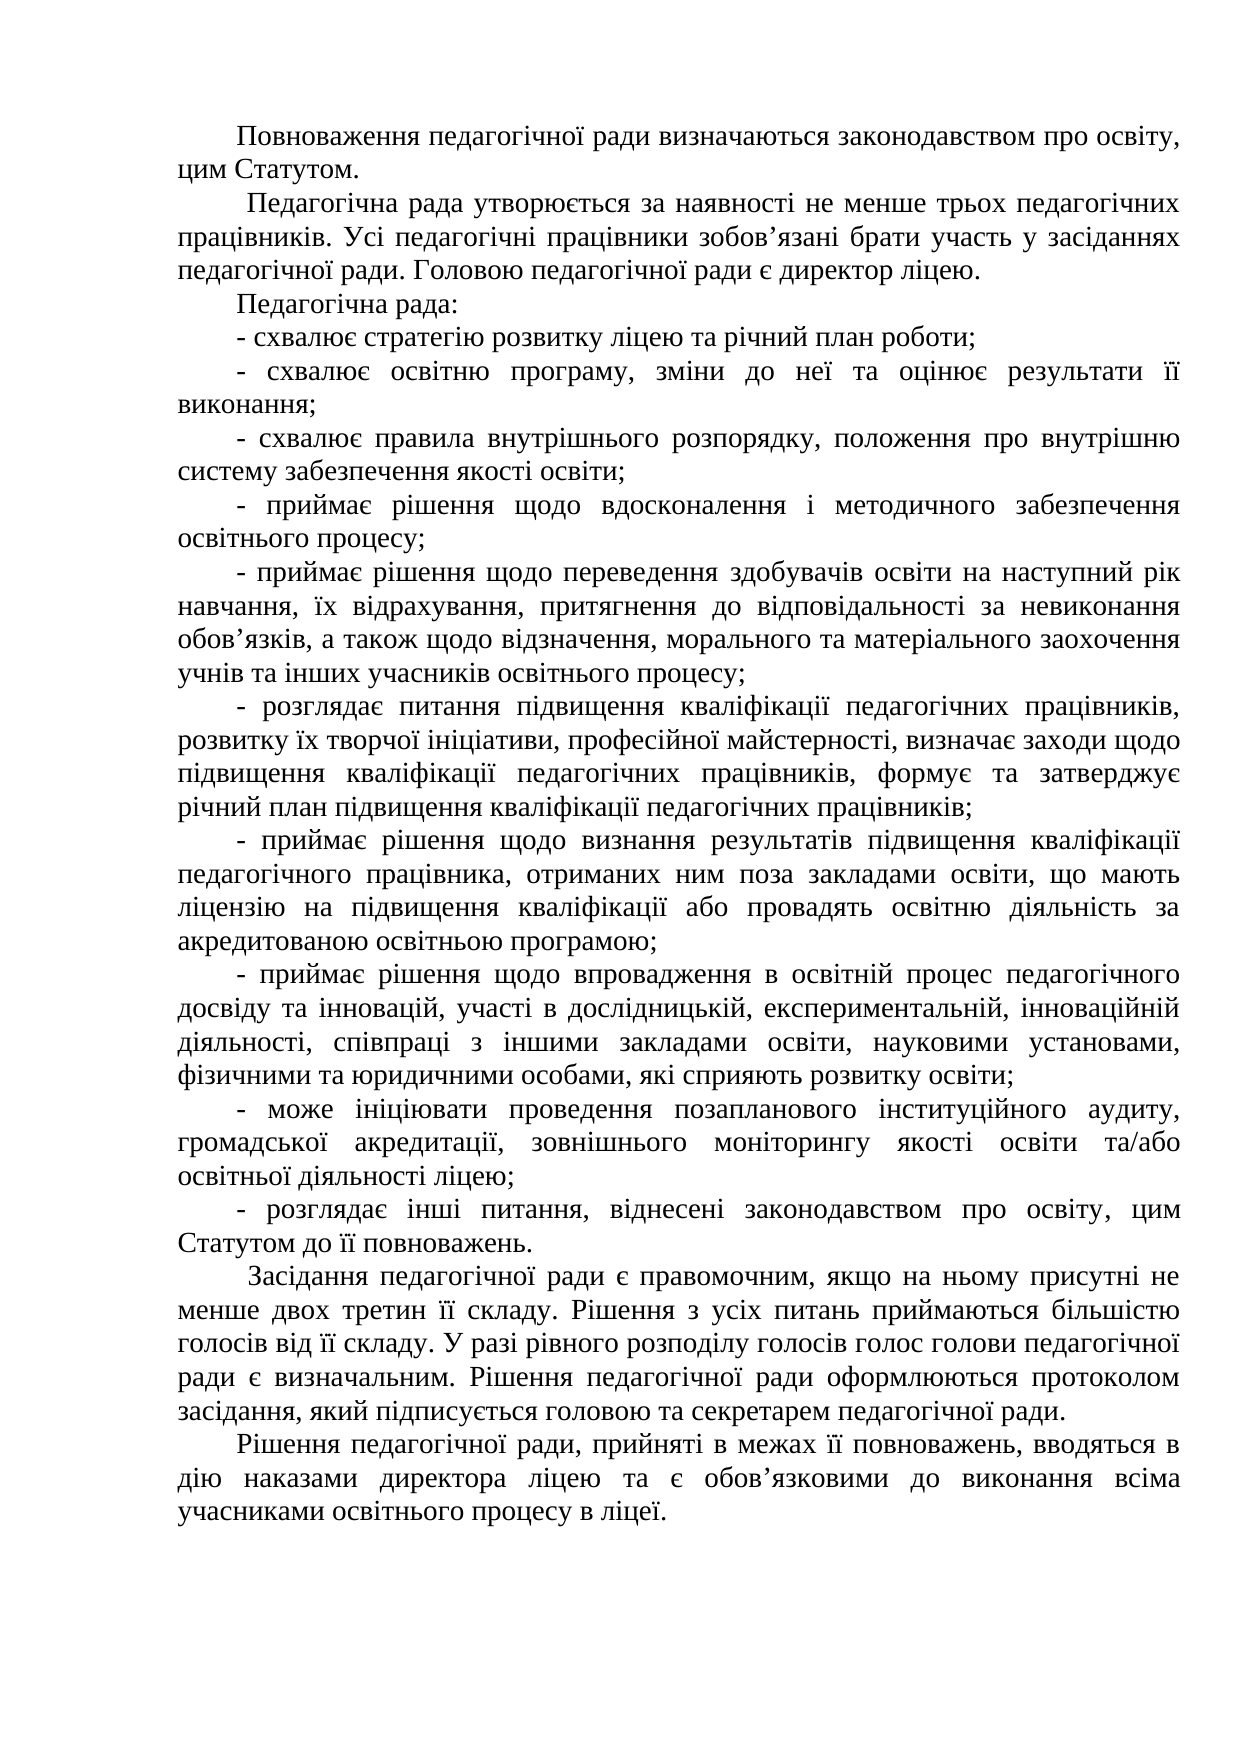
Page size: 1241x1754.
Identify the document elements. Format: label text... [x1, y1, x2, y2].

text - приймає рішення щодо визнання результатів підвищення кваліфікації педагогічного працівника, отриманих ним поза закладами освіти, що мають ліцензію на підвищення кваліфікації або провадять освітню діяльність за акредитованою освітньою програмою; [177, 822, 1181, 957]
text - розглядає інші питання, віднесені законодавством про освіту, цим Статутом до її повноважень. [177, 1191, 1181, 1258]
text - схвалює правила внутрішнього розпорядку, положення про внутрішню систему забезпечення якості освіти; [177, 420, 1181, 487]
text - схвалює освітню програму, зміни до неї та оцінює результати її виконання; [177, 353, 1181, 420]
text Засідання педагогічної ради є правомочним, якщо на ньому присутні не менше двох третин її складу. Рішення з усіх питань приймаються більшістю голосів від її складу. У разі рівного розподілу голосів голос голови педагогічної ради є визначальним. Рішення педагогічної ради оформлюються протоколом засідання, який підписується головою та секретарем педагогічної ради. [177, 1258, 1181, 1426]
text Рішення педагогічної ради, прийняті в межах її повноважень, вводяться в дію наказами директора ліцею та є обов’язковими до виконання всіма учасниками освітнього процесу в ліцеї. [177, 1426, 1181, 1527]
text Педагогічна рада: [177, 286, 1181, 319]
text - схвалює стратегію розвитку ліцею та річний план роботи; [177, 319, 1181, 353]
text - приймає рішення щодо впровадження в освітній процес педагогічного досвіду та інновацій, участі в дослідницькій, експериментальній, інноваційній діяльності, співпраці з іншими закладами освіти, науковими установами, фізичними та юридичними особами, які сприяють розвитку освіти; [177, 957, 1181, 1091]
text - приймає рішення щодо переведення здобувачів освіти на наступний рік навчання, їх відрахування, притягнення до відповідальності за невиконання обов’язків, а також щодо відзначення, морального та матеріального заохочення учнів та інших учасників освітнього процесу; [177, 554, 1181, 688]
text - може ініціювати проведення позапланового інституційного аудиту, громадської акредитації, зовнішнього моніторингу якості освіти та/або освітньої діяльності ліцею; [177, 1091, 1181, 1191]
text Педагогічна рада утворюється за наявності не менше трьох педагогічних працівників. Усі педагогічні працівники зобов’язані брати участь у засіданнях педагогічної ради. Головою педагогічної ради є директор ліцею. [177, 185, 1181, 286]
text Повноваження педагогічної ради визначаються законодавством про освіту, цим Статутом. [177, 118, 1181, 185]
text - розглядає питання підвищення кваліфікації педагогічних працівників, розвитку їх творчої ініціативи, професійної майстерності, визначає заходи щодо підвищення кваліфікації педагогічних працівників, формує та затверджує річний план підвищення кваліфікації педагогічних працівників; [177, 688, 1181, 822]
text - приймає рішення щодо вдосконалення і методичного забезпечення освітнього процесу; [177, 487, 1181, 554]
